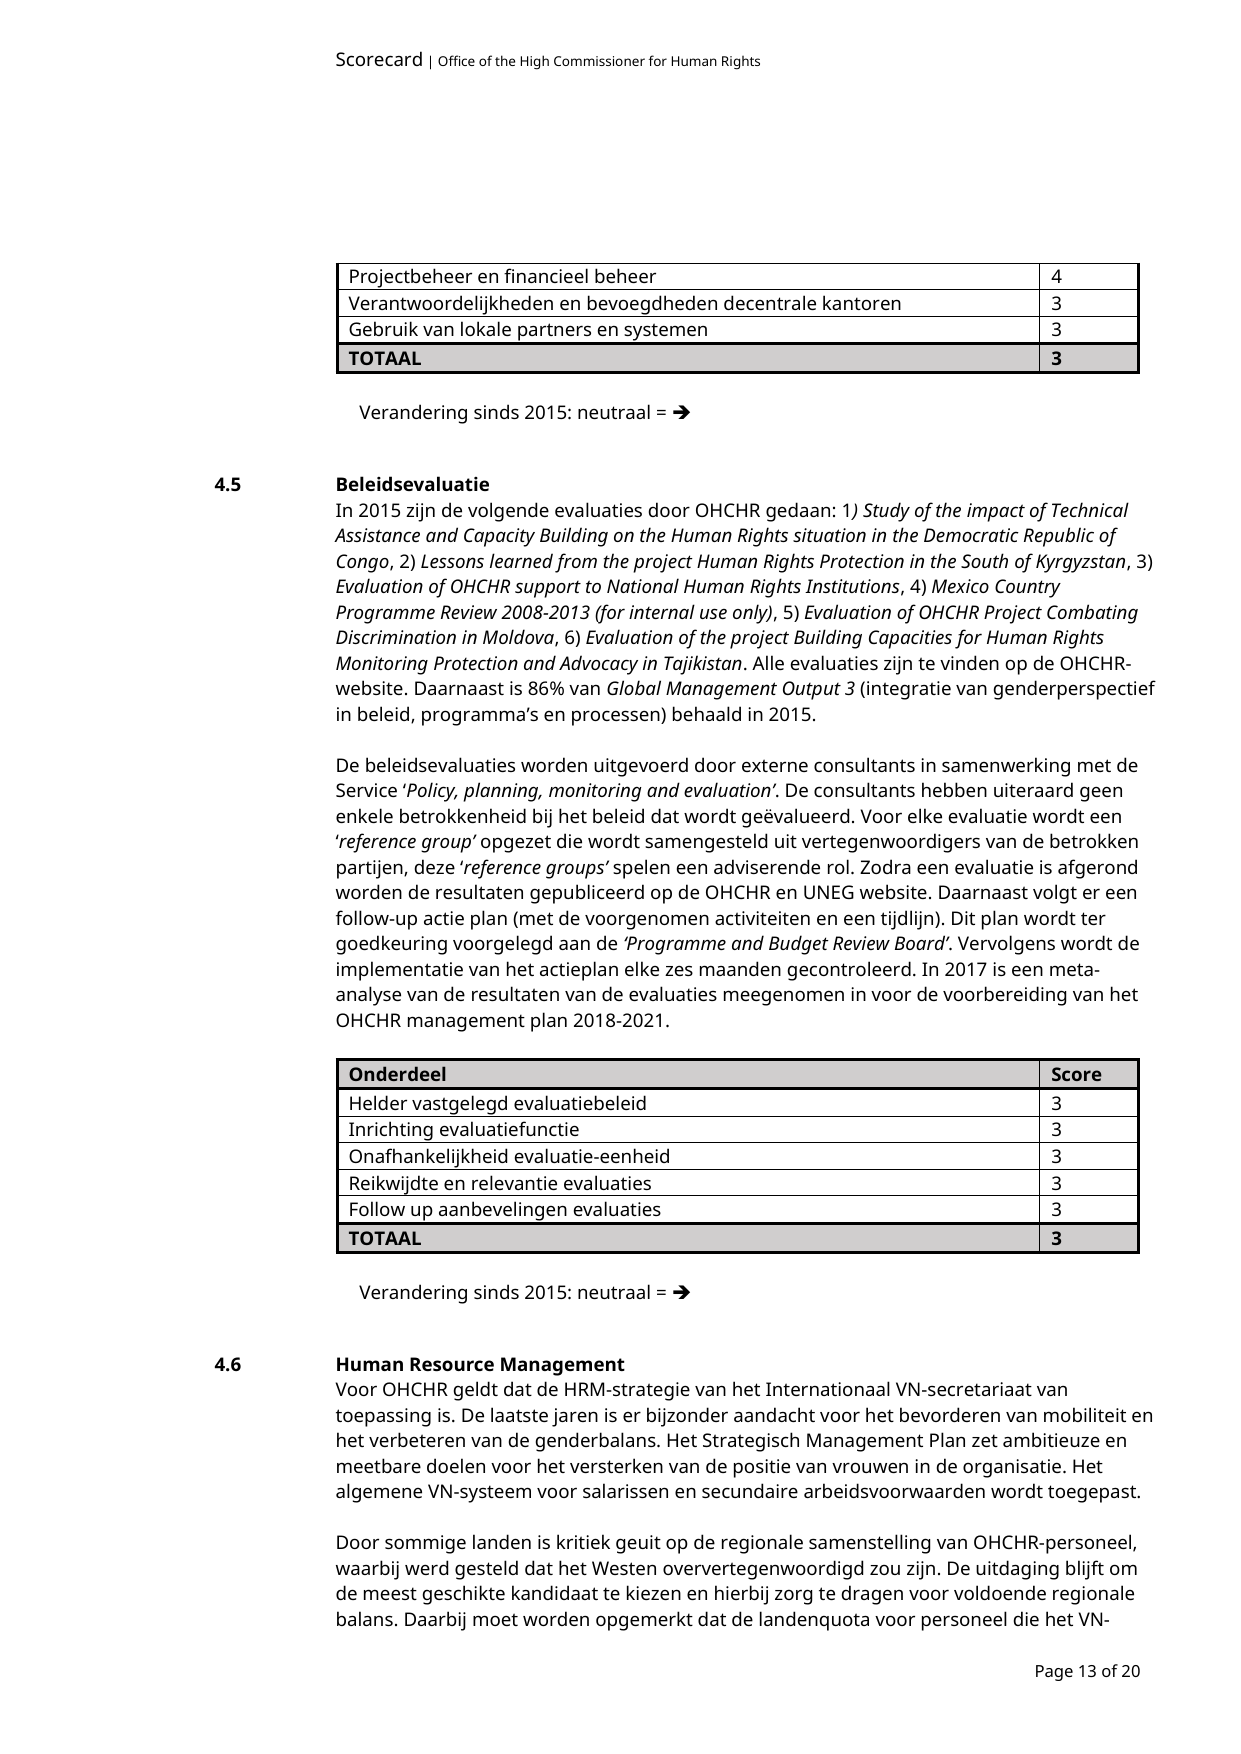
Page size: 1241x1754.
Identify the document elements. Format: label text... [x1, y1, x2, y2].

table_cell 3 [1040, 345, 1137, 371]
table_cell 3 [1040, 1170, 1137, 1195]
table_cell Onafhankelijkheid evaluatie-eenheid [339, 1143, 1039, 1169]
table_cell 4 [1040, 264, 1137, 289]
text Verandering sinds 2015: neutraal = [335, 399, 1140, 425]
table_cell Verantwoordelijkheden en bevoegdheden decentrale kantoren [339, 290, 1039, 316]
table_cell Follow up aanbevelingen evaluaties [339, 1196, 1039, 1222]
text De beleidsevaluaties worden uitgevoerd door externe consultants in samenwerking met de Service ‘Policy, planning, monitoring and evaluation’. De consultants hebben uiteraard geen enkele betrokkenheid bij het beleid dat wordt geëvalueerd. Voor elke evaluatie wordt een ‘reference group’ opgezet die wordt samengesteld uit vertegenwoordigers van de betrokken partijen, deze ‘reference groups’ spelen een adviserende rol. Zodra een evaluatie is afgerond worden de resultaten gepubliceerd op de OHCHR en UNEG website. Daarnaast volgt er een follow-up actie plan (met de voorgenomen activiteiten en een tijdlijn). Dit plan wordt ter goedkeuring voorgelegd aan de ‘Programme and Budget Review Board’. Vervolgens wordt de implementatie van het actieplan elke zes maanden gecontroleerd. In 2017 is een meta-analyse van de resultaten van de evaluaties meegenomen in voor de voorbereiding van het OHCHR management plan 2018-2021. [335, 752, 1162, 1033]
table_cell 3 [1040, 317, 1137, 342]
text In 2015 zijn de volgende evaluaties door OHCHR gedaan: 1) Study of the impact of Technical Assistance and Capacity Building on the Human Rights situation in the Democratic Republic of Congo, 2) Lessons learned from the project Human Rights Protection in the South of Kyrgyzstan, 3) Evaluation of OHCHR support to National Human Rights Institutions, 4) Mexico Country Programme Review 2008-2013 (for internal use only), 5) Evaluation of OHCHR Project Combating Discrimination in Moldova, 6) Evaluation of the project Building Capacities for Human Rights Monitoring Protection and Advocacy in Tajikistan. Alle evaluaties zijn te vinden op de OHCHR-website. Daarnaast is 86% van Global Management Output 3 (integratie van genderperspectief in beleid, programma’s en processen) behaald in 2015. [335, 497, 1162, 727]
subtitle 4.5 Beleidsevaluatie [214, 471, 1140, 497]
table_cell 3 [1040, 290, 1137, 316]
text Voor OHCHR geldt dat de HRM-strategie van het Internationaal VN-secretariaat van toepassing is. De laatste jaren is er bijzonder aandacht voor het bevorderen van mobiliteit en het verbeteren van de genderbalans. Het Strategisch Management Plan zet ambitieuze en meetbare doelen voor het versterken van de positie van vrouwen in de organisatie. Het algemene VN-systeem voor salarissen en secundaire arbeidsvoorwaarden wordt toegepast. [335, 1377, 1162, 1504]
table_cell Inrichting evaluatiefunctie [339, 1117, 1039, 1142]
subtitle 4.6 Human Resource Management [214, 1351, 1140, 1377]
text Verandering sinds 2015: neutraal = [335, 1279, 1140, 1305]
table_cell 3 [1040, 1143, 1137, 1169]
table_cell TOTAAL [339, 1225, 1039, 1251]
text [335, 1530, 1140, 1632]
table_cell Gebruik van lokale partners en systemen [339, 317, 1039, 342]
table_cell TOTAAL [339, 345, 1039, 371]
table_cell 3 [1040, 1090, 1137, 1116]
table_cell Helder vastgelegd evaluatiebeleid [339, 1090, 1039, 1116]
table_header Score [1040, 1061, 1137, 1087]
table_cell Reikwijdte en relevantie evaluaties [339, 1170, 1039, 1195]
table_cell 3 [1040, 1225, 1137, 1251]
table_cell 3 [1040, 1117, 1137, 1142]
table_cell Projectbeheer en financieel beheer [339, 264, 1039, 289]
table_cell 3 [1040, 1196, 1137, 1222]
table_header Onderdeel [339, 1061, 1039, 1087]
